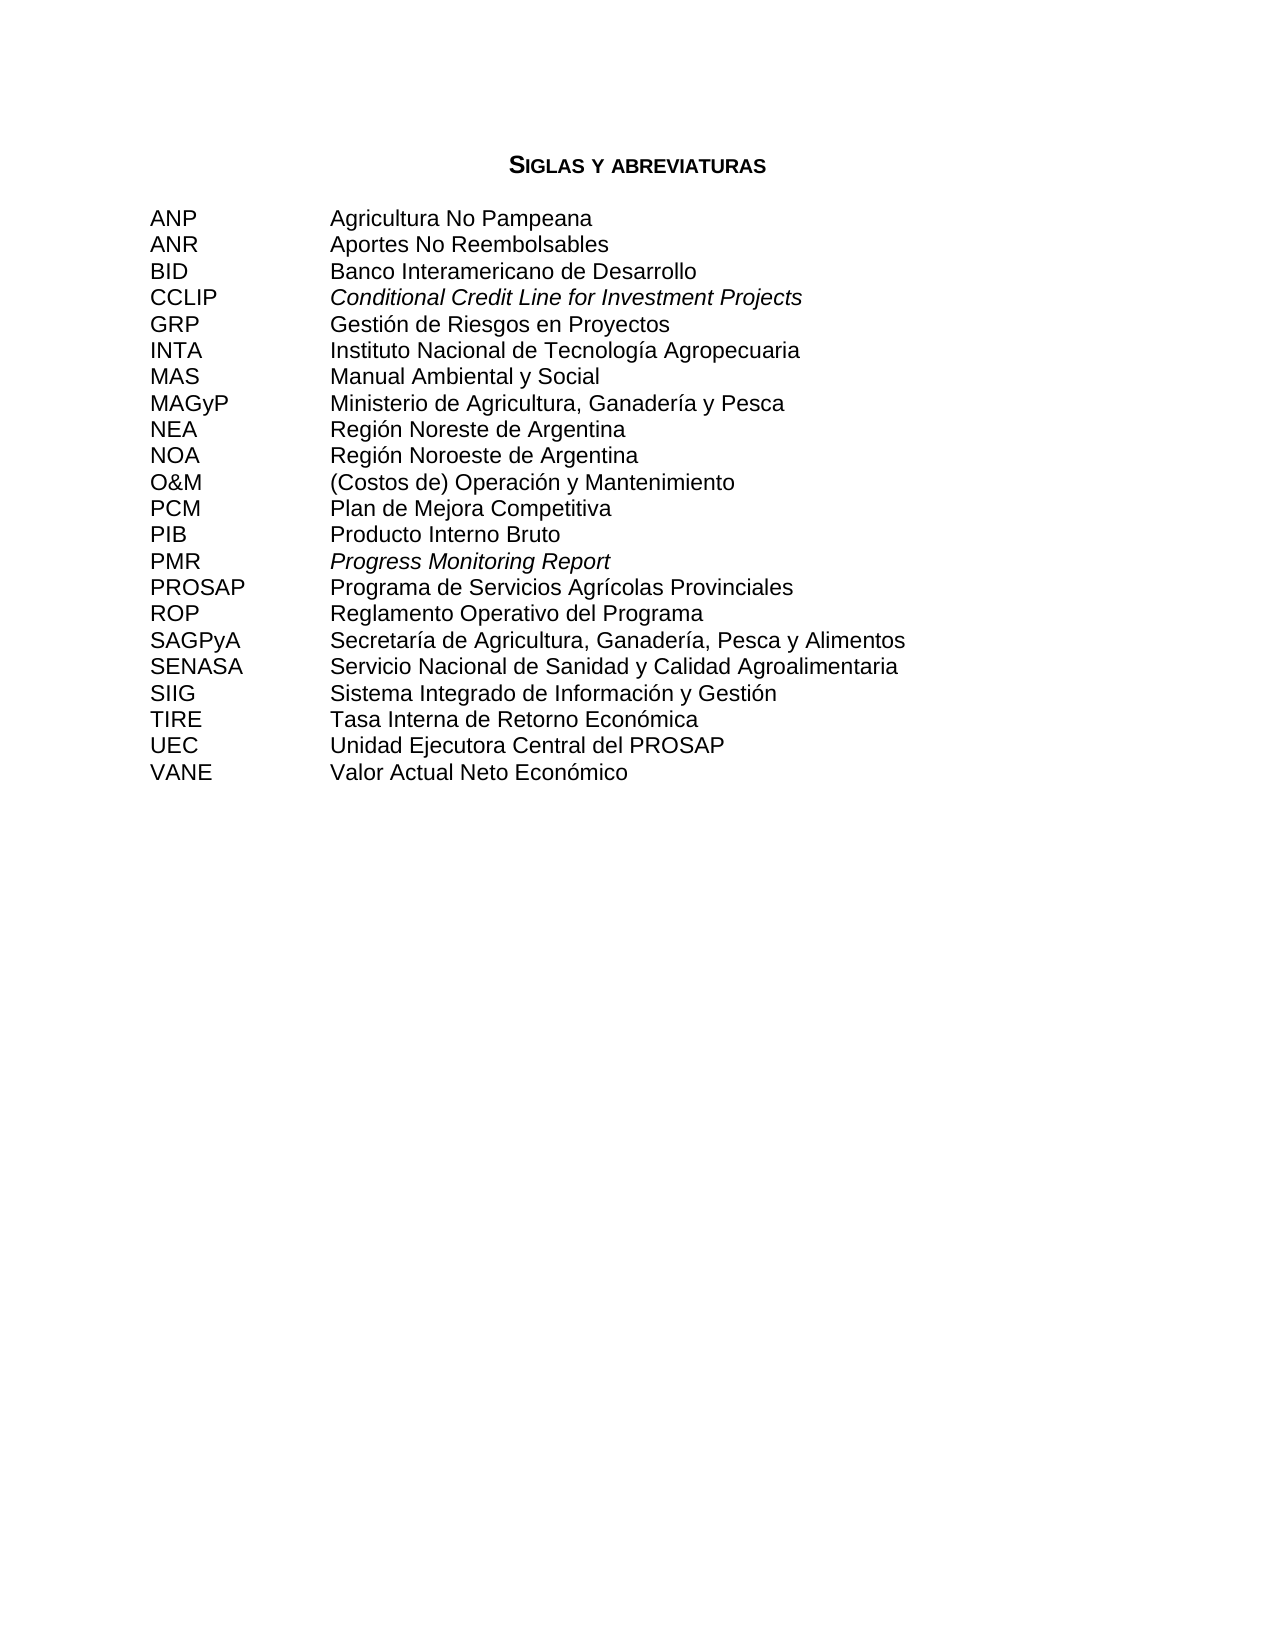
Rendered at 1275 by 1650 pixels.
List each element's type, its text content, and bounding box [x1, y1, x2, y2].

table_cell MAGyP [139, 390, 319, 416]
table_cell SAGPyA SENASA [139, 627, 319, 679]
table_cell Instituto Nacional de Tecnología Agropecuaria [319, 337, 1073, 363]
table_cell VANE [139, 759, 319, 785]
table_cell Producto Interno Bruto [319, 521, 1073, 548]
table_cell PMR [139, 548, 319, 574]
table_cell PCM [139, 495, 319, 521]
table_cell Progress Monitoring Report [319, 548, 1073, 574]
table_cell Conditional Credit Line for Investment Projects [319, 284, 1073, 311]
table_cell Banco Interamericano de Desarrollo [319, 258, 1073, 284]
table_cell BID [139, 258, 319, 284]
table_cell INTA [139, 337, 319, 363]
table_cell CCLIP [139, 284, 319, 311]
table_cell ROP [139, 600, 319, 627]
table_cell Tasa Interna de Retorno Económica [319, 706, 1073, 732]
table_header Agricultura No Pampeana [319, 205, 1073, 231]
table_cell Región Noroeste de Argentina [319, 442, 1073, 469]
table_cell Valor Actual Neto Económico [319, 759, 1073, 785]
table_cell PROSAP [139, 574, 319, 600]
table_cell UEC [139, 732, 319, 758]
table_cell PIB [139, 521, 319, 548]
table_cell O&M [139, 469, 319, 495]
table_cell (Costos de) Operación y Mantenimiento [319, 469, 1073, 495]
table_cell Programa de Servicios Agrícolas Provinciales [319, 574, 1073, 600]
table_cell TIRE [139, 706, 319, 732]
table_cell Manual Ambiental y Social [319, 363, 1073, 389]
table_cell Secretaría de Agricultura, Ganadería, Pesca y Alimentos Servicio Nacional de Sanidad y Calidad Agroalimentaria [319, 627, 1073, 679]
table_cell GRP [139, 311, 319, 337]
table_cell NOA [139, 442, 319, 469]
table_cell NEA [139, 416, 319, 442]
table_header ANP [139, 205, 319, 231]
table_cell Gestión de Riesgos en Proyectos [319, 311, 1073, 337]
table_cell Unidad Ejecutora Central del PROSAP [319, 732, 1073, 758]
table_cell MAS [139, 363, 319, 389]
table_cell SIIG [139, 680, 319, 706]
table_cell Reglamento Operativo del Programa [319, 600, 1073, 627]
table_cell ANR [139, 231, 319, 258]
table_cell Aportes No Reembolsables [319, 231, 1073, 258]
table_cell Plan de Mejora Competitiva [319, 495, 1073, 521]
table_cell Ministerio de Agricultura, Ganadería y Pesca [319, 390, 1073, 416]
table_cell Sistema Integrado de Información y Gestión [319, 680, 1073, 706]
table_cell Región Noreste de Argentina [319, 416, 1073, 442]
text Siglas y abreviaturas [150, 150, 1125, 179]
